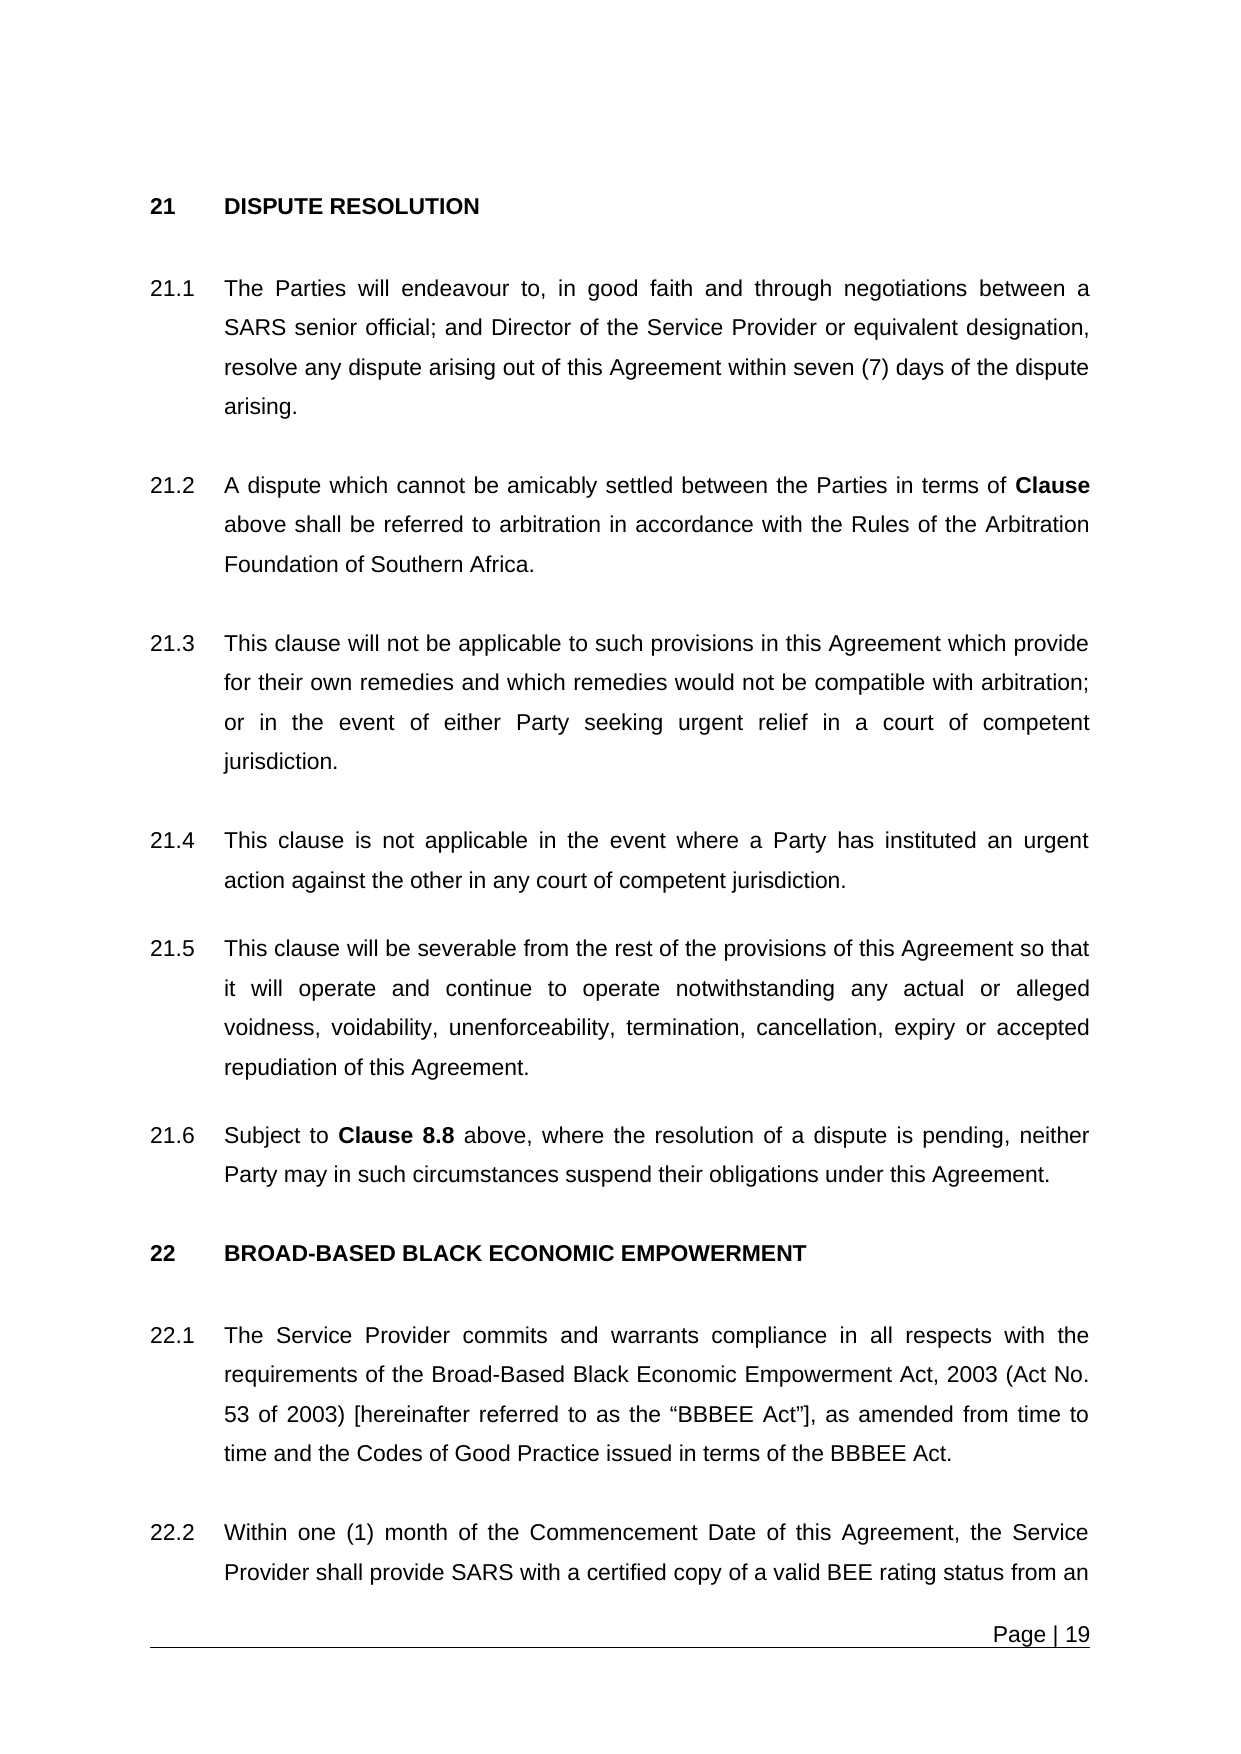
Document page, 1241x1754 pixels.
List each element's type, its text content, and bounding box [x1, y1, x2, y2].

list DISPUTE RESOLUTION [150, 193, 1090, 219]
list This clause will be severable from the rest of the provisions of this Agreement so that it will operate and continue to operate notwithstanding any actual or alleged voidness, voidability, unenforceability, termination, cancellation, expiry or accepted repudiation of this Agreement. [150, 935, 1090, 1080]
list BROAD-BASED BLACK ECONOMIC EMPOWERMENT [150, 1240, 1090, 1266]
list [150, 1519, 1090, 1585]
list The Parties will endeavour to, in good faith and through negotiations between a SARS senior official; and Director of the Service Provider or equivalent designation, resolve any dispute arising out of this Agreement within seven (7) days of the dispute arising. [150, 274, 1090, 419]
list Subject to Clause 8.8 above, where the resolution of a dispute is pending, neither Party may in such circumstances suspend their obligations under this Agreement. [150, 1122, 1090, 1187]
list This clause is not applicable in the event where a Party has instituted an urgent action against the other in any court of competent jurisdiction. [150, 827, 1090, 893]
list This clause will not be applicable to such provisions in this Agreement which provide for their own remedies and which remedies would not be compatible with arbitration; or in the event of either Party seeking urgent relief in a court of competent jurisdiction. [150, 630, 1090, 775]
list The Service Provider commits and warrants compliance in all respects with the requirements of the Broad-Based Black Economic Empowerment Act, 2003 (Act No. 53 of 2003) [hereinafter referred to as the “BBBEE Act”], as amended from time to time and the Codes of Good Practice issued in terms of the BBBEE Act. [150, 1322, 1090, 1466]
list A dispute which cannot be amicably settled between the Parties in terms of Clause 21.1 above shall be referred to arbitration in accordance with the Rules of the Arbitration Foundation of Southern Africa. [150, 472, 1090, 577]
